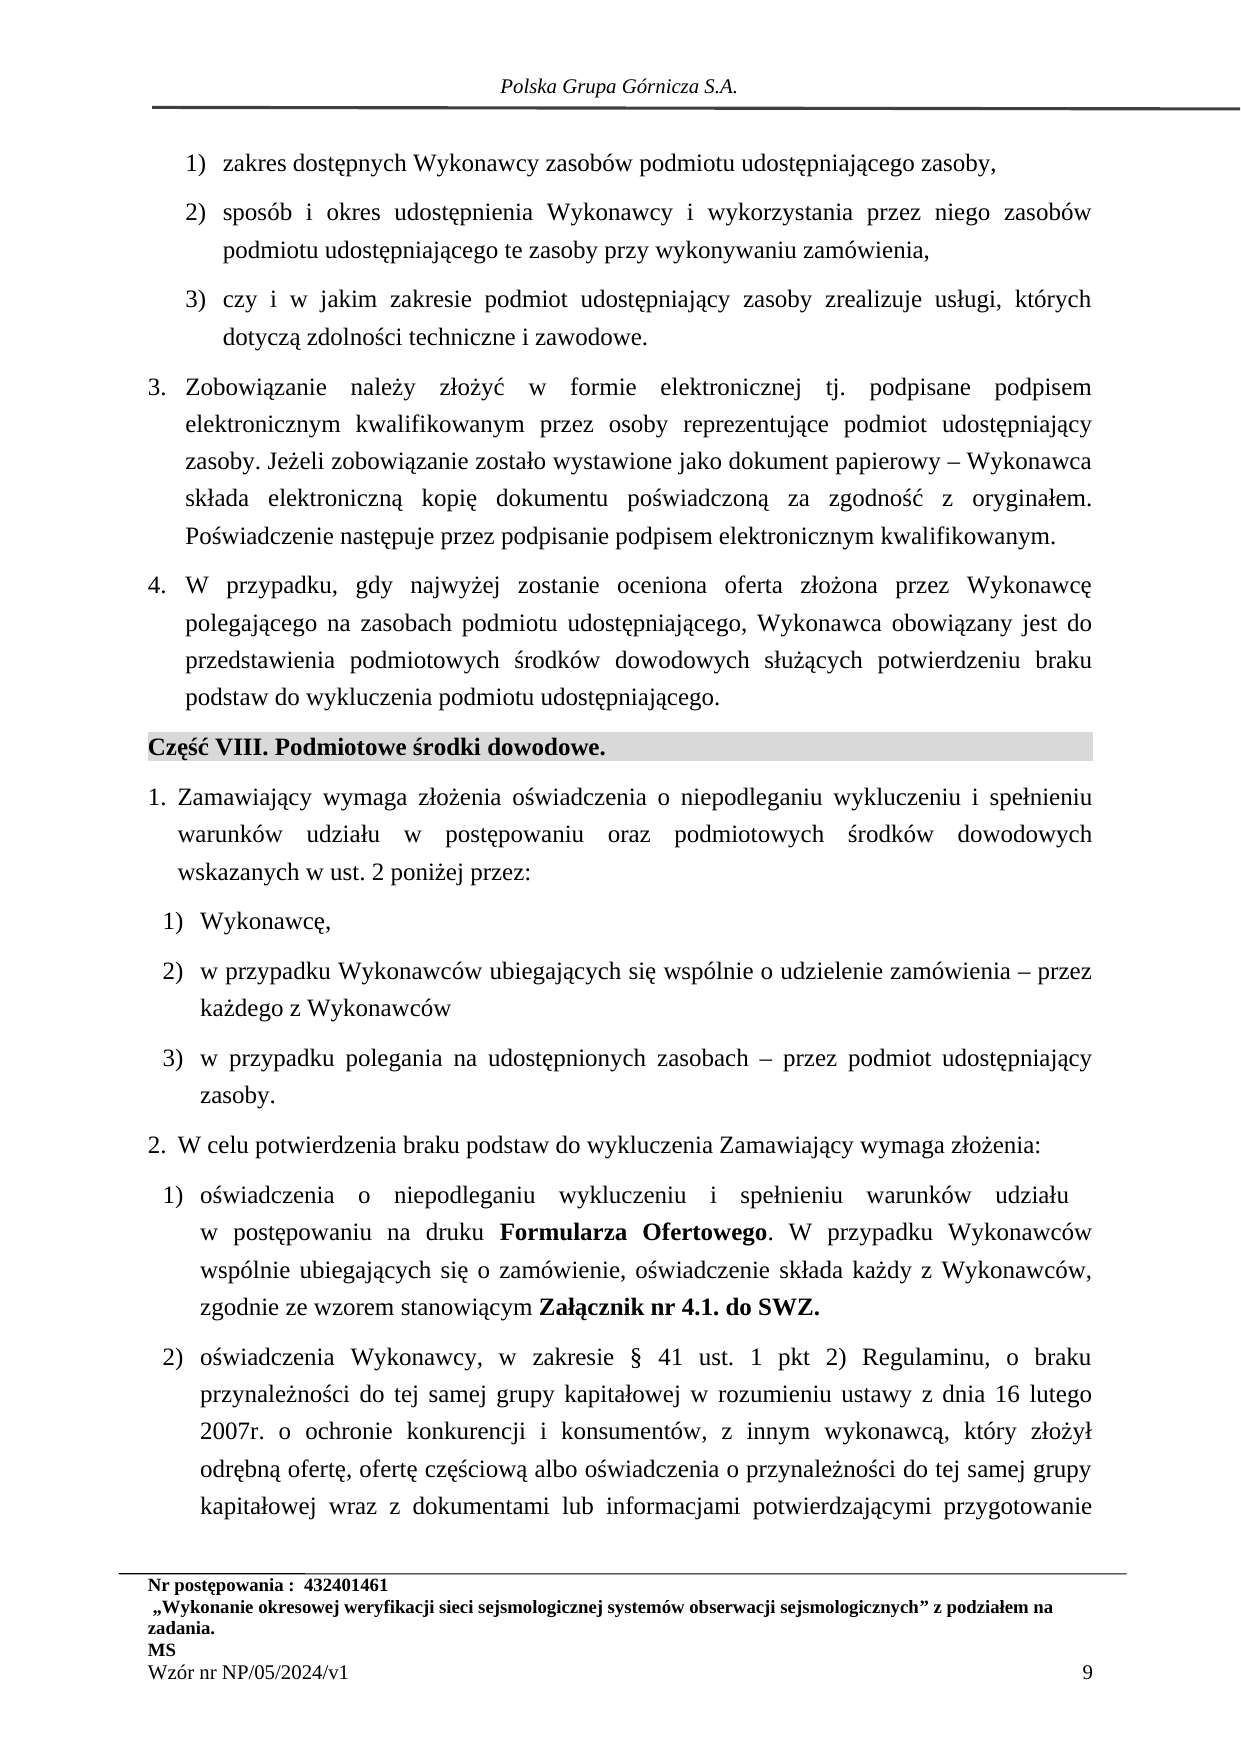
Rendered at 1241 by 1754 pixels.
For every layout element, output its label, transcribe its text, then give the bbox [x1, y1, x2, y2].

list Zamawiający wymaga złożenia oświadczenia o niepodleganiu wykluczeniu i spełnieniu warunków udziału w postępowaniu oraz podmiotowych środków dowodowych wskazanych w ust. 2 poniżej przez: [148, 782, 1093, 885]
list Wykonawcę, [162, 906, 1093, 935]
list W przypadku, gdy najwyżej zostanie oceniona oferta złożona przez Wykonawcę polegającego na zasobach podmiotu udostępniającego, Wykonawca obowiązany jest do przedstawienia podmiotowych środków dowodowych służących potwierdzeniu braku podstaw do wykluczenia podmiotu udostępniającego. [148, 571, 1093, 711]
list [162, 1342, 1093, 1520]
list w przypadku Wykonawców ubiegających się wspólnie o udzielenie zamówienia – przez każdego z Wykonawców [162, 956, 1093, 1022]
list W celu potwierdzenia braku podstaw do wykluczenia Zamawiający wymaga złożenia: [148, 1130, 1093, 1159]
subtitle Część VIII. Podmiotowe środki dowodowe. [148, 732, 1093, 761]
list sposób i okres udostępnienia Wykonawcy i wykorzystania przez niego zasobów podmiotu udostępniającego te zasoby przy wykonywaniu zamówienia, [185, 197, 1093, 263]
list w przypadku polegania na udostępnionych zasobach – przez podmiot udostępniający zasoby. [162, 1043, 1093, 1109]
list Zobowiązanie należy złożyć w formie elektronicznej tj. podpisane podpisem elektronicznym kwalifikowanym przez osoby reprezentujące podmiot udostępniający zasoby. Jeżeli zobowiązanie zostało wystawione jako dokument papierowy – Wykonawca składa elektroniczną kopię dokumentu poświadczoną za zgodność z oryginałem. Poświadczenie następuje przez podpisanie podpisem elektronicznym kwalifikowanym. [148, 372, 1093, 549]
list oświadczenia o niepodleganiu wykluczeniu i spełnieniu warunków udziału w postępowaniu na druku Formularza Ofertowego. W przypadku Wykonawców wspólnie ubiegających się o zamówienie, oświadczenie składa każdy z Wykonawców, zgodnie ze wzorem stanowiącym Załącznik nr 4.1. do SWZ. [162, 1180, 1093, 1321]
list zakres dostępnych Wykonawcy zasobów podmiotu udostępniającego zasoby, [185, 148, 1093, 176]
list czy i w jakim zakresie podmiot udostępniający zasoby zrealizuje usługi, których dotyczą zdolności techniczne i zawodowe. [185, 284, 1093, 351]
